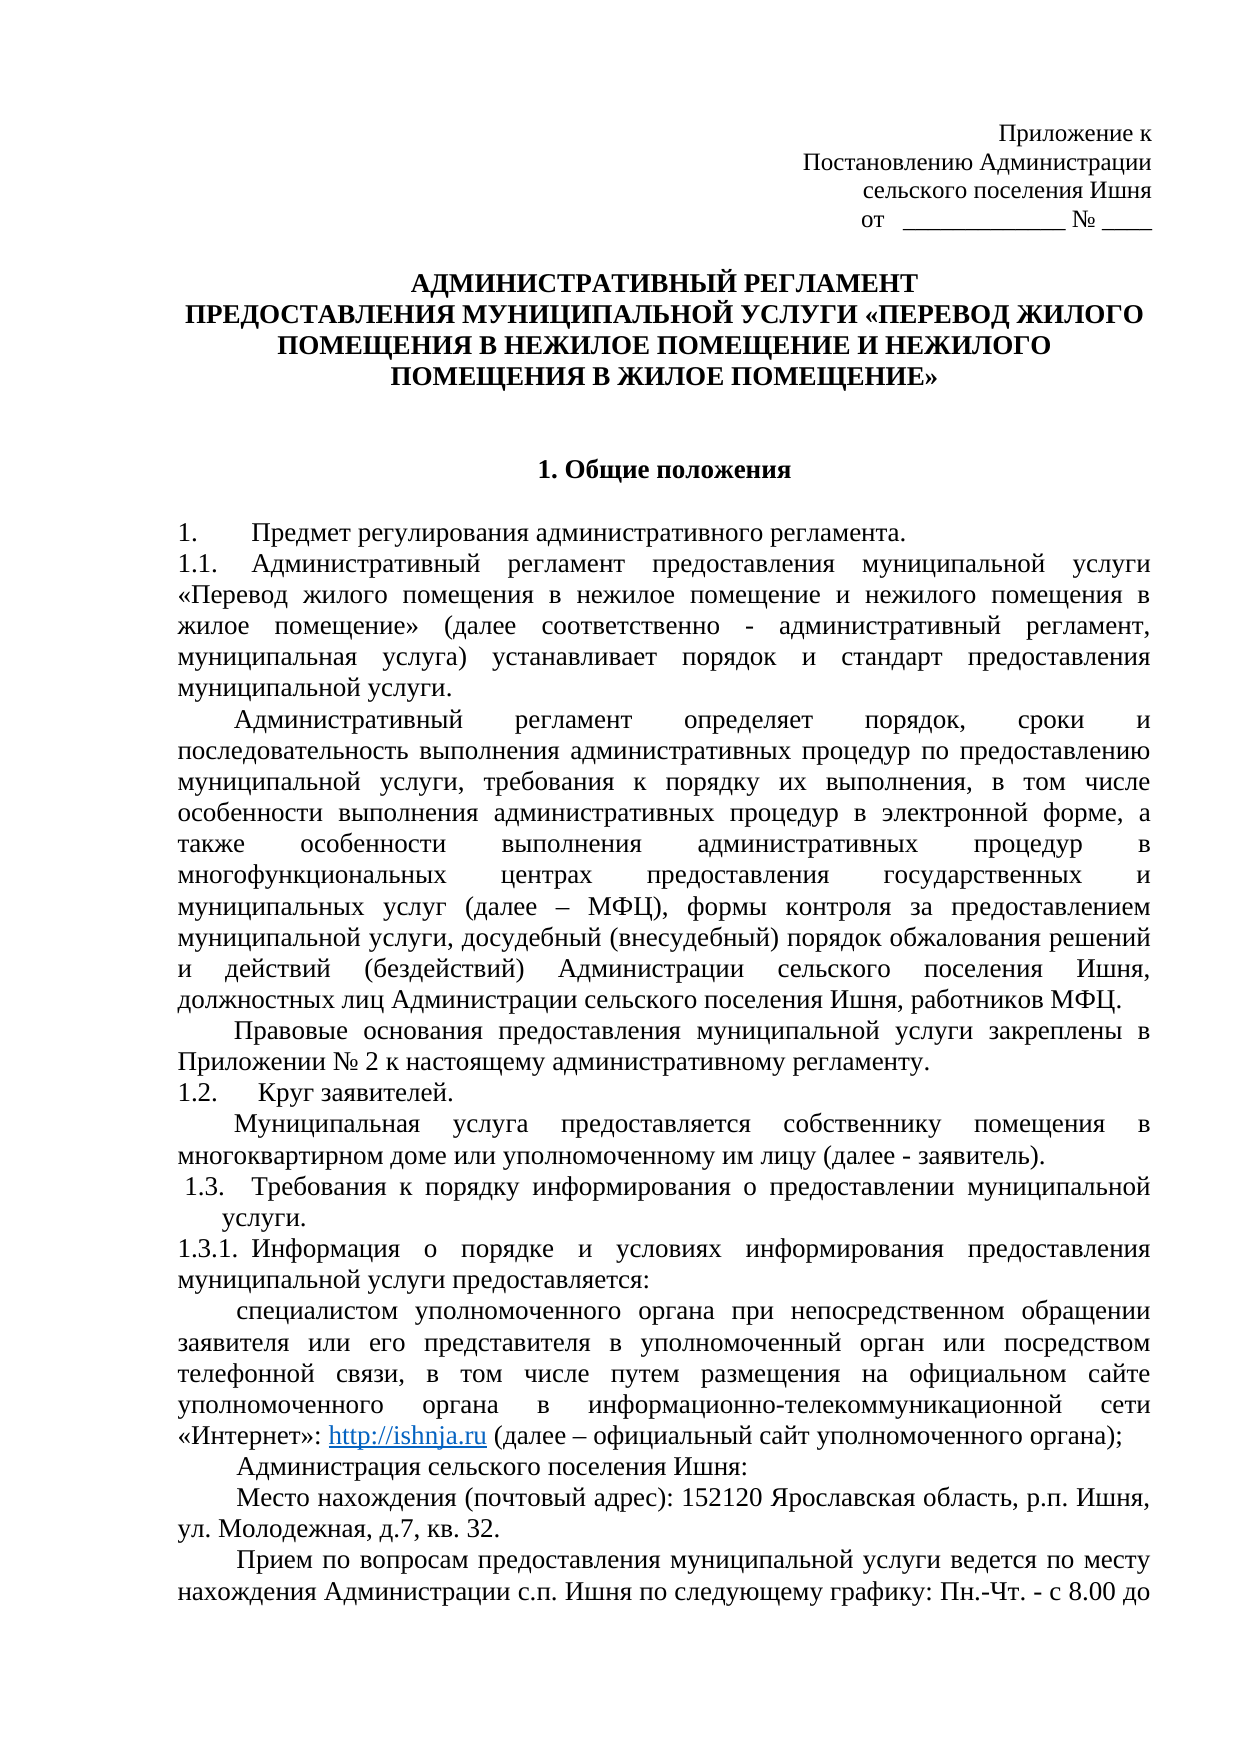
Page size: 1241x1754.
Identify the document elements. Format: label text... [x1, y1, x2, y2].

list Круг заявителей. [177, 1076, 1152, 1108]
text Место нахождения (почтовый адрес): 152120 Ярославская область, р.п. Ишня, ул. Молодежная, д.7, кв. 32. [177, 1481, 1152, 1544]
text ПРЕДОСТАВЛЕНИЯ МУНИЦИПАЛЬНОЙ УСЛУГИ «ПЕРЕВОД ЖИЛОГО ПОМЕЩЕНИЯ В НЕЖИЛОЕ ПОМЕЩЕНИЕ И НЕЖИЛОГО ПОМЕЩЕНИЯ В ЖИЛОЕ ПОМЕЩЕНИЕ» [177, 298, 1152, 391]
list Административный регламент предоставления муниципальной услуги «Перевод жилого помещения в нежилое помещение и нежилого помещения в жилое помещение» (далее соответственно - административный регламент, муниципальная услуга) устанавливает порядок и стандарт предоставления муниципальной услуги. [177, 547, 1152, 703]
text Постановлению Администрации [723, 147, 1152, 176]
text Администрация сельского поселения Ишня: [177, 1450, 1152, 1481]
text Правовые основания предоставления муниципальной услуги закреплены в Приложении № 2 к настоящему административному регламенту. [177, 1014, 1152, 1076]
text АДМИНИСТРАТИВНЫЙ РЕГЛАМЕНТ [177, 267, 1152, 298]
list Требования к порядку информирования о предоставлении муниципальной услуги. [184, 1170, 1152, 1232]
list Предмет регулирования административного регламента. [177, 516, 1152, 547]
list Информация о порядке и условиях информирования предоставления муниципальной услуги предоставляется: [177, 1232, 1152, 1294]
text сельского поселения Ишня [723, 176, 1152, 204]
text специалистом уполномоченного органа при непосредственном обращении заявителя или его представителя в уполномоченный орган или посредством телефонной связи, в том числе путем размещения на официальном сайте уполномоченного органа в информационно-телекоммуникационной сети «Интернет»: http://ishnja.ru (далее – официальный сайт уполномоченного органа); [177, 1294, 1152, 1450]
text Муниципальная услуга предоставляется собственнику помещения в многоквартирном доме или уполномоченному им лицу (далее - заявитель). [177, 1108, 1152, 1170]
text Административный регламент определяет порядок, сроки и последовательность выполнения административных процедур по предоставлению муниципальной услуги, требования к порядку их выполнения, в том числе особенности выполнения административных процедур в электронной форме, а также особенности выполнения административных процедур в многофункциональных центрах предоставления государственных и муниципальных услуг (далее – МФЦ), формы контроля за предоставлением муниципальной услуги, досудебный (внесудебный) порядок обжалования решений и действий (бездействий) Администрации сельского поселения Ишня, должностных лиц Администрации сельского поселения Ишня, работников МФЦ. [177, 703, 1152, 1014]
text от _____________ № ____ [177, 204, 1152, 233]
text 1. Общие положения [177, 453, 1152, 485]
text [177, 1544, 1152, 1606]
text Приложение к [177, 118, 1152, 147]
